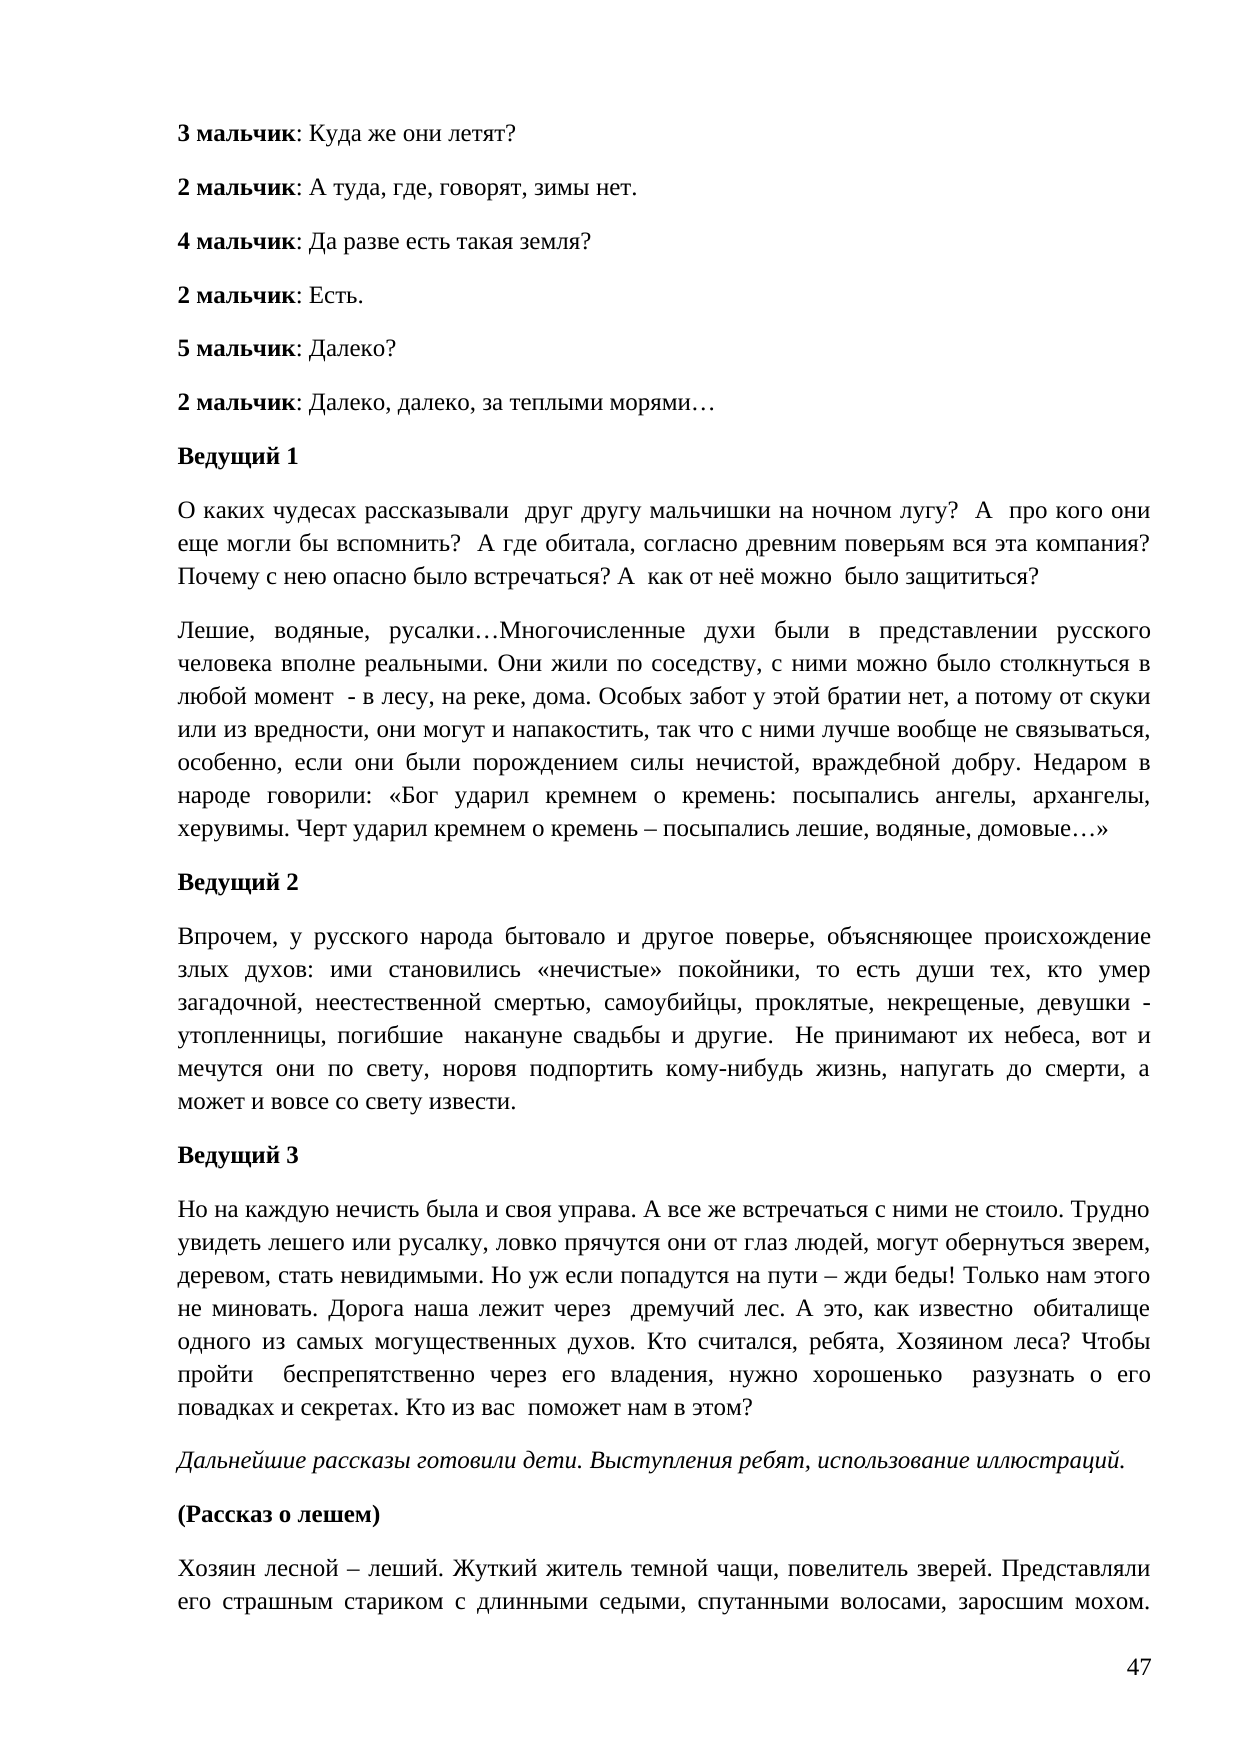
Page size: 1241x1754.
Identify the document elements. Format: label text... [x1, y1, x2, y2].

text Впрочем, у русского народа бытовало и другое поверье, объясняющее происхождение злых духов: ими становились «нечистые» покойники, то есть души тех, кто умер загадочной, неестественной смертью, самоубийцы, проклятые, некрещеные, девушки -утопленницы, погибшие накануне свадьбы и другие. Не принимают их небеса, вот и мечутся они по свету, норовя подпортить кому-нибудь жизнь, напугать до смерти, а может и вовсе со свету извести. [177, 921, 1152, 1115]
text Но на каждую нечисть была и своя управа. А все же встречаться с ними не стоило. Трудно увидеть лешего или русалку, ловко прячутся они от глаз людей, могут обернуться зверем, деревом, стать невидимыми. Но уж если попадутся на пути – жди беды! Только нам этого не миновать. Дорога наша лежит через дремучий лес. А это, как известно обиталище одного из самых могущественных духов. Кто считался, ребята, Хозяином леса? Чтобы пройти беспрепятственно через его владения, нужно хорошенько разузнать о его повадках и секретах. Кто из вас поможет нам в этом? [177, 1194, 1152, 1421]
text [177, 1553, 1152, 1615]
text 3 мальчик: Куда же они летят? [177, 118, 1152, 147]
text (Рассказ о лешем) [177, 1499, 1152, 1528]
text О каких чудесах рассказывали друг другу мальчишки на ночном лугу? А про кого они еще могли бы вспомнить? А где обитала, согласно древним поверьям вся эта компания? Почему с нею опасно было встречаться? А как от неё можно было защититься? [177, 495, 1152, 590]
text Ведущий 3 [177, 1140, 1152, 1168]
text 4 мальчик: Да разве есть такая земля? [177, 226, 1152, 254]
text 2 мальчик: Далеко, далеко, за теплыми морями… [177, 387, 1152, 416]
text Ведущий 1 [177, 441, 1152, 470]
text 2 мальчик: Есть. [177, 280, 1152, 308]
text Лешие, водяные, русалки…Многочисленные духи были в представлении русского человека вполне реальными. Они жили по соседству, с ними можно было столкнуться в любой момент - в лесу, на реке, дома. Особых забот у этой братии нет, а потому от скуки или из вредности, они могут и напакостить, так что с ними лучше вообще не связываться, особенно, если они были порождением силы нечистой, враждебной добру. Недаром в народе говорили: «Бог ударил кремнем о кремень: посыпались ангелы, архангелы, херувимы. Черт ударил кремнем о кремень – посыпались лешие, водяные, домовые…» [177, 615, 1152, 842]
text 5 мальчик: Далеко? [177, 333, 1152, 362]
text 2 мальчик: А туда, где, говорят, зимы нет. [177, 172, 1152, 201]
text Ведущий 2 [177, 867, 1152, 896]
text Дальнейшие рассказы готовили дети. Выступления ребят, использование иллюстраций. [177, 1446, 1152, 1474]
